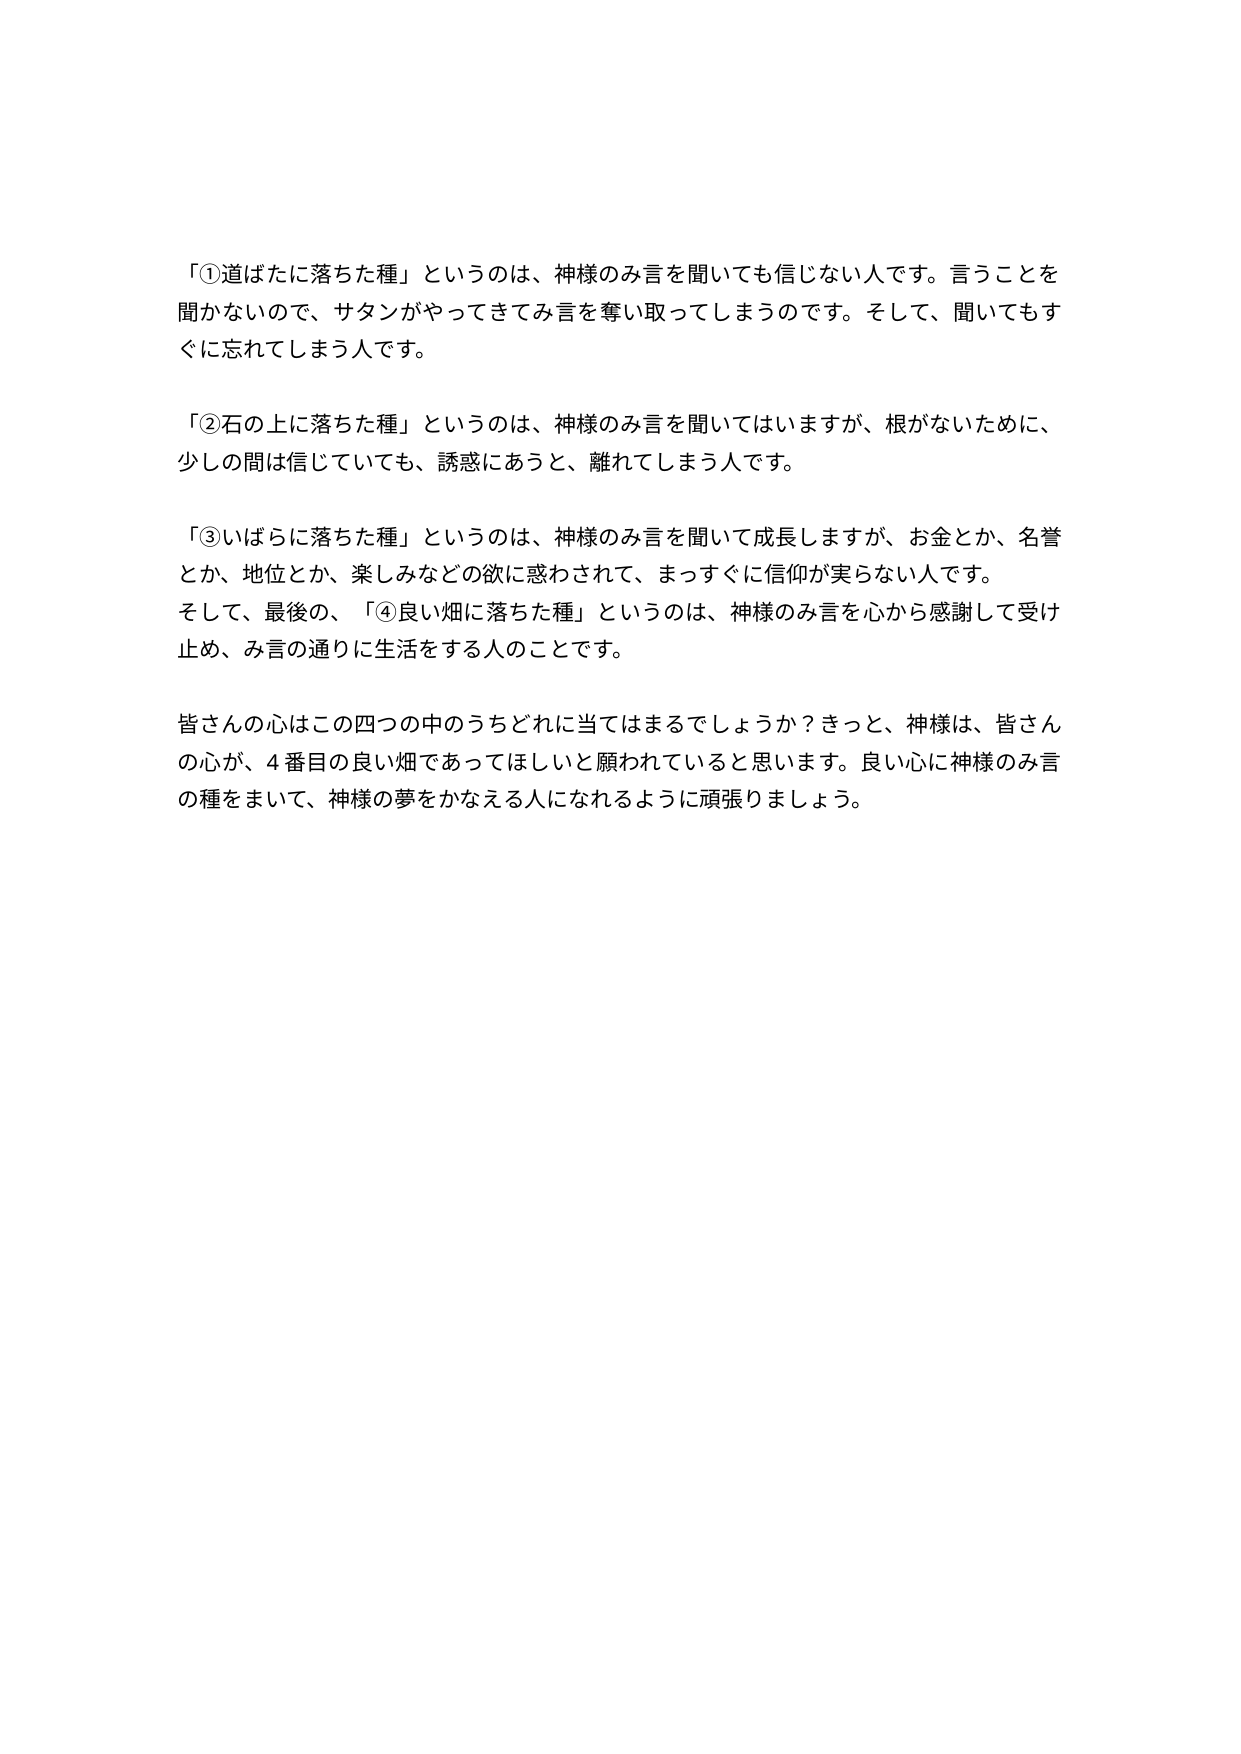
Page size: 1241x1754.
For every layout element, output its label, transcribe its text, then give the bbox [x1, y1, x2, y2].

text 「②石の上に落ちた種」というのは、神様のみ言を聞いてはいますが、根がないために、少しの間は信じていても、誘惑にあうと、離れてしまう人です。 [177, 404, 1063, 479]
text 「①道ばたに落ちた種」というのは、神様のみ言を聞いても信じない人です。言うことを聞かないので、サタンがやってきてみ言を奪い取ってしまうのです。そして、聞いてもすぐに忘れてしまう人です。 [177, 254, 1063, 367]
text そして、最後の、「④良い畑に落ちた種」というのは、神様のみ言を心から感謝して受け止め、み言の通りに生活をする人のことです。 [177, 592, 1063, 667]
text 皆さんの心はこの四つの中のうちどれに当てはまるでしょうか？きっと、神様は、皆さんの心が、4番目の良い畑であってほしいと願われていると思います。良い心に神様のみ言の種をまいて、神様の夢をかなえる人になれるように頑張りましょう。 [177, 704, 1063, 817]
text 「③いばらに落ちた種」というのは、神様のみ言を聞いて成長しますが、お金とか、名誉とか、地位とか、楽しみなどの欲に惑わされて、まっすぐに信仰が実らない人です。 [177, 517, 1063, 592]
